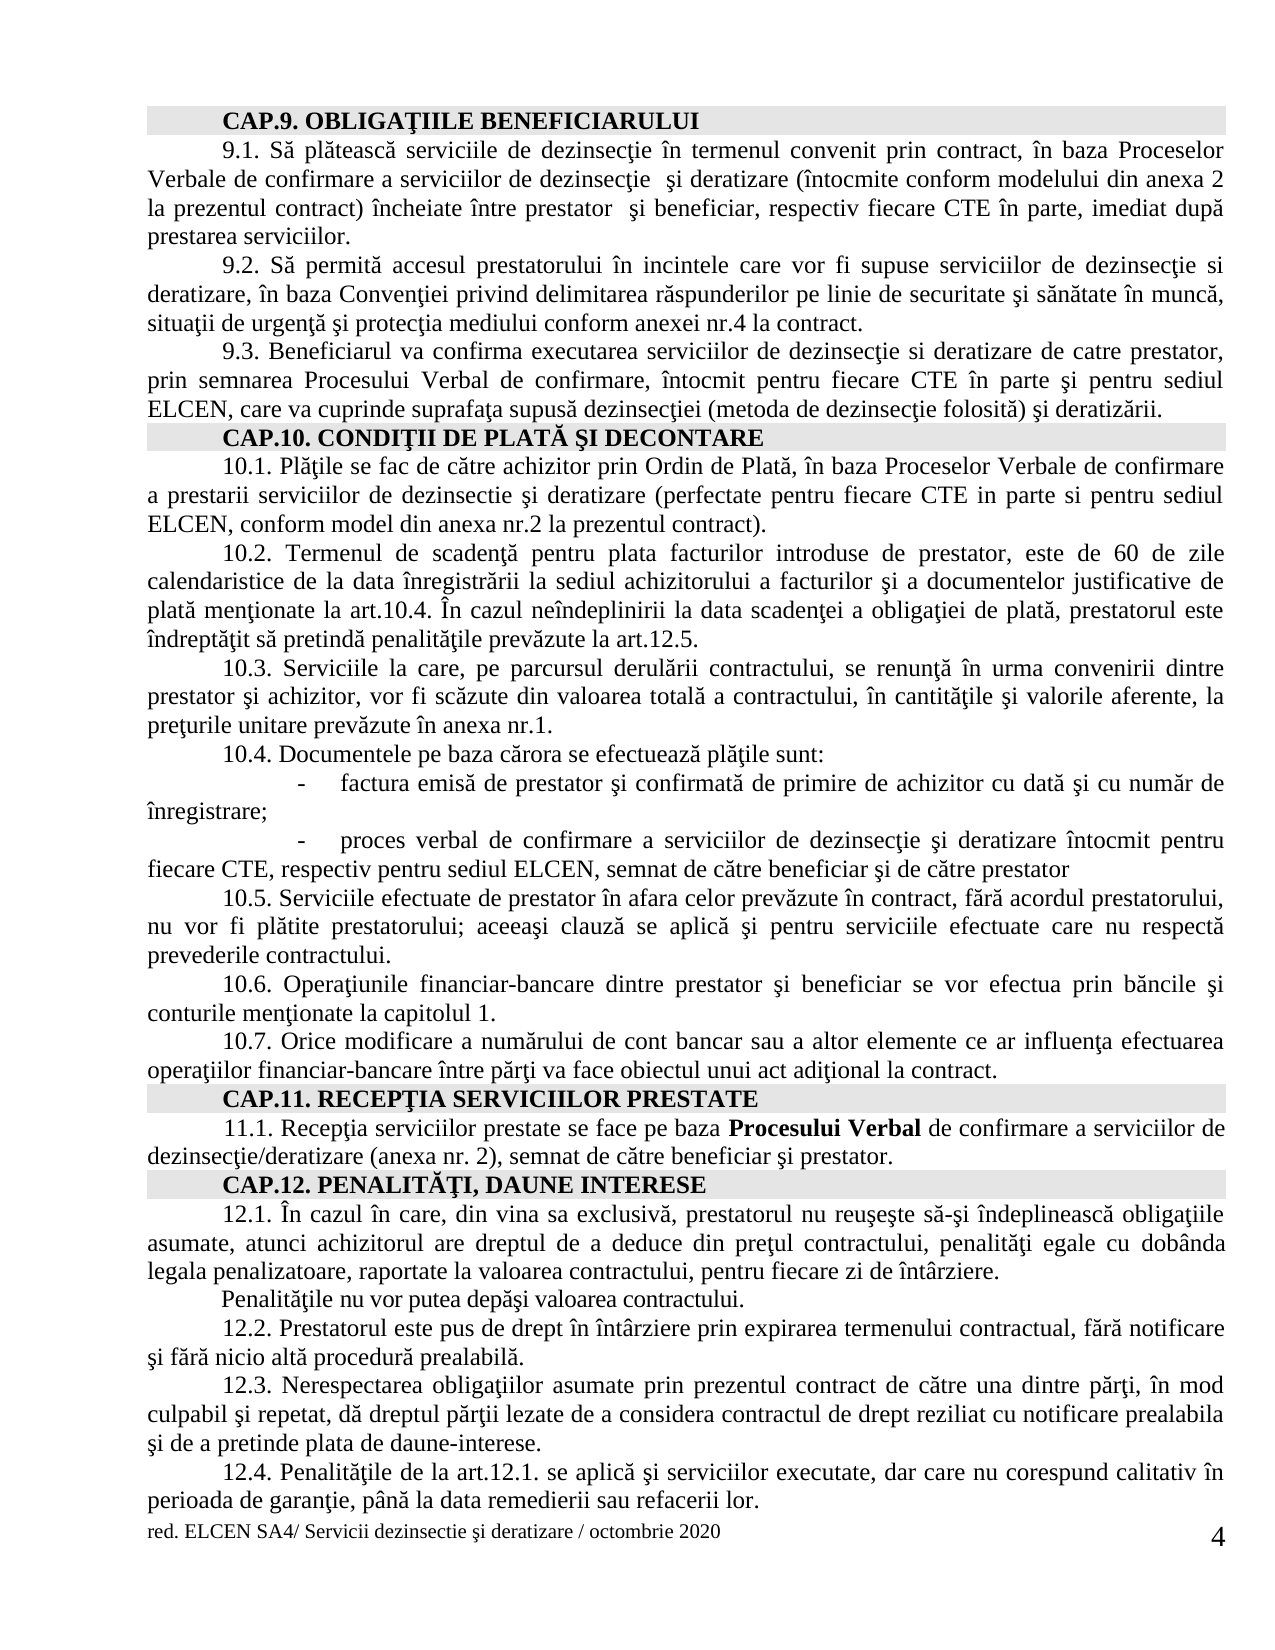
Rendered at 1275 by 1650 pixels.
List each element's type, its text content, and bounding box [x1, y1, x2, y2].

text 10.4. Documentele pe baza cărora se efectuează plăţile sunt: [147, 739, 1226, 768]
subtitle CAP.11. RECEPŢIA SERVICIILOR PRESTATE [147, 1084, 1226, 1113]
text 10.3. Serviciile la care, pe parcursul derulării contractului, se renunţă în urma convenirii dintre prestator şi achizitor, vor fi scăzute din valoarea totală a contractului, în cantităţile şi valorile aferente, la preţurile unitare prevăzute în anexa nr.1. [147, 653, 1226, 739]
text 11.1. Recepţia serviciilor prestate se face pe baza Procesului Verbal de confirmare a serviciilor de dezinsecţie/deratizare (anexa nr. 2), semnat de către beneficiar şi prestator. [147, 1113, 1226, 1170]
text 10.2. Termenul de scadenţă pentru plata facturilor introduse de prestator, este de 60 de zile calendaristice de la data înregistrării la sediul achizitorului a facturilor şi a documentelor justificative de plată menţionate la art.10.4. În cazul neîndeplinirii la data scadenţei a obligaţiei de plată, prestatorul este îndreptăţit să pretindă penalităţile prevăzute la art.12.5. [147, 538, 1226, 653]
text 9.3. Beneficiarul va confirma executarea serviciilor de dezinsecţie si deratizare de catre prestator, prin semnarea Procesului Verbal de confirmare, întocmit pentru fiecare CTE în parte şi pentru sediul ELCEN, care va cuprinde suprafaţa supusă dezinsecţiei (metoda de dezinsecţie folosită) şi deratizării. [147, 336, 1226, 423]
subtitle CAP.9. OBLIGAŢIILE BENEFICIARULUI [147, 106, 1226, 135]
text 12.4. Penalităţile de la art.12.1. se aplică şi serviciilor executate, dar care nu corespund calitativ în perioada de garanţie, până la data remedierii sau refacerii lor. [147, 1457, 1226, 1514]
text 10.5. Serviciile efectuate de prestator în afara celor prevăzute în contract, fără acordul prestatorului, nu vor fi plătite prestatorului; aceeaşi clauză se aplică şi pentru serviciile efectuate care nu respectă prevederile contractului. [147, 883, 1226, 969]
subtitle CAP.10. CONDIŢII DE PLATĂ ŞI DECONTARE [147, 423, 1226, 451]
text 12.2. Prestatorul este pus de drept în întârziere prin expirarea termenului contractual, fără notificare şi fără nicio altă procedură prealabilă. [147, 1313, 1226, 1370]
text 12.3. Nerespectarea obligaţiilor asumate prin prezentul contract de către una dintre părţi, în mod culpabil şi repetat, dă dreptul părţii lezate de a considera contractul de drept reziliat cu notificare prealabila şi de a pretinde plata de daune-interese. [147, 1370, 1226, 1457]
text 12.1. În cazul în care, din vina sa exclusivă, prestatorul nu reuşeşte să-şi îndeplinească obligaţiile asumate, atunci achizitorul are dreptul de a deduce din preţul contractului, penalităţi egale cu dobânda legala penalizatoare, raportate la valoarea contractului, pentru fiecare zi de întârziere. [147, 1199, 1226, 1285]
text 10.6. Operaţiunile financiar-bancare dintre prestator şi beneficiar se vor efectua prin băncile şi conturile menţionate la capitolul 1. [147, 969, 1226, 1026]
list proces verbal de confirmare a serviciilor de dezinsecţie şi deratizare întocmit pentru fiecare CTE, respectiv pentru sediul ELCEN, semnat de către beneficiar şi de către prestator [147, 825, 1226, 883]
text Penalităţile nu vor putea depăşi valoarea contractului. [147, 1285, 1224, 1313]
text 9.2. Să permită accesul prestatorului în incintele care vor fi supuse serviciilor de dezinsecţie si deratizare, în baza Convenţiei privind delimitarea răspunderilor pe linie de securitate şi sănătate în muncă, situaţii de urgenţă şi protecţia mediului conform anexei nr.4 la contract. [147, 250, 1226, 336]
text 10.1. Plăţile se fac de către achizitor prin Ordin de Plată, în baza Proceselor Verbale de confirmare a prestarii serviciilor de dezinsectie şi deratizare (perfectate pentru fiecare CTE in parte si pentru sediul ELCEN, conform model din anexa nr.2 la prezentul contract). [147, 451, 1226, 538]
text 10.7. Orice modificare a numărului de cont bancar sau a altor elemente ce ar influenţa efectuarea operaţiilor financiar-bancare între părţi va face obiectul unui act adiţional la contract. [147, 1026, 1226, 1084]
subtitle CAP.12. PENALITĂŢI, DAUNE INTERESE [147, 1170, 1226, 1199]
list factura emisă de prestator şi confirmată de primire de achizitor cu dată şi cu număr de înregistrare; [147, 768, 1226, 825]
text 9.1. Să plătească serviciile de dezinsecţie în termenul convenit prin contract, în baza Proceselor Verbale de confirmare a serviciilor de dezinsecţie şi deratizare (întocmite conform modelului din anexa 2 la prezentul contract) încheiate între prestator şi beneficiar, respectiv fiecare CTE în parte, imediat după prestarea serviciilor. [147, 135, 1226, 250]
